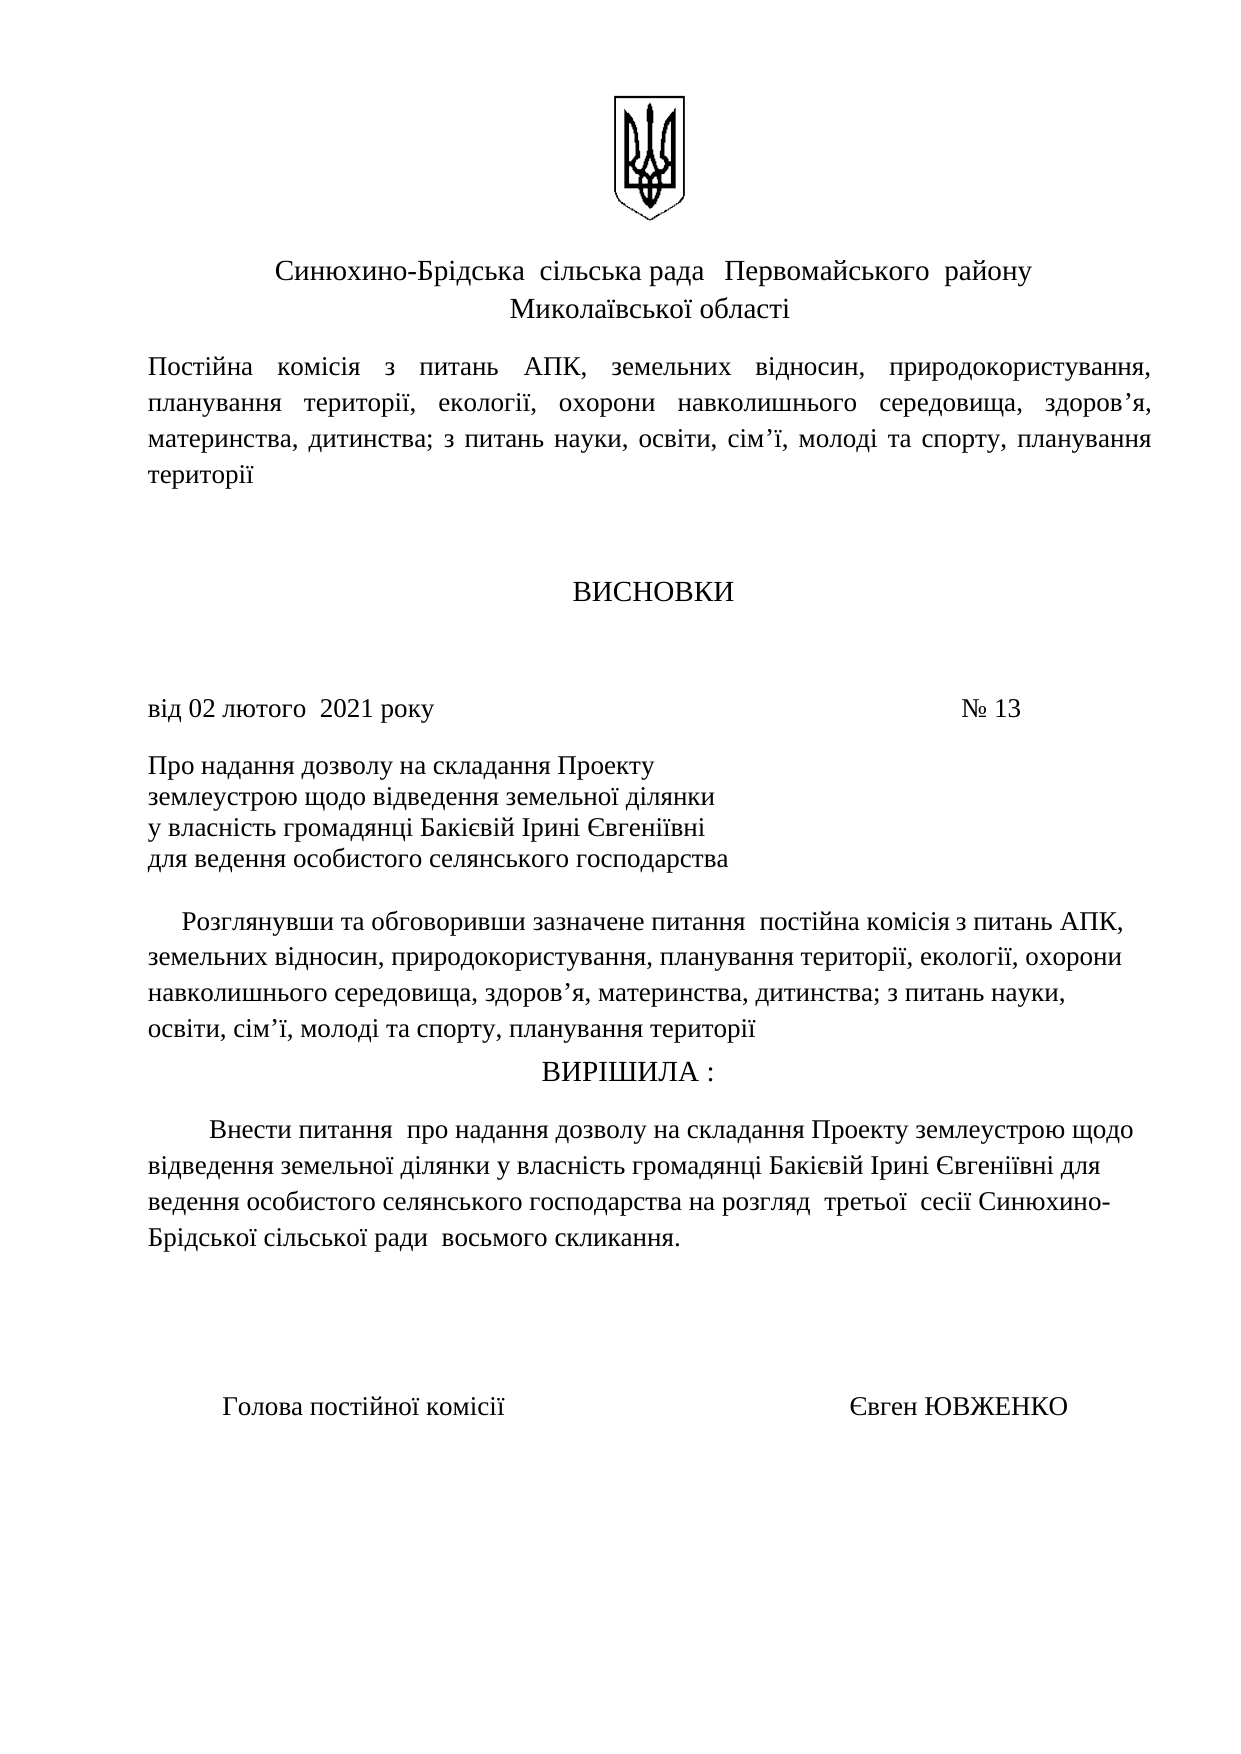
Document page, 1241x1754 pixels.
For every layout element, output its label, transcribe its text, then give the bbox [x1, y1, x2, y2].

text Про надання дозволу на складання Проекту [148, 749, 1152, 780]
text для ведення особистого селянського господарства [148, 842, 1152, 873]
text від 02 лютого 2021 року № 13 [148, 692, 1152, 723]
text Постійна комісія з питань АПК, земельних відносин, природокористування, планування території, екології, охорони навколишнього середовища, здоров’я, материнства, дитинства; з питань науки, освіти, сім’ї, молоді та спорту, планування території [148, 351, 1152, 489]
text Розглянувши та обговоривши зазначене питання постійна комісія з питань АПК, земельних відносин, природокористування, планування території, екології, охорони навколишнього середовища, здоров’я, материнства, дитинства; з питань науки, освіти, сім’ї, молоді та спорту, планування території [148, 905, 1152, 1043]
text Голова постійної комісії Євген ЮВЖЕНКО [148, 1390, 1152, 1422]
text Синюхино-Брідська сільська рада Первомайського району Миколаївської області [148, 253, 1152, 325]
text у власність громадянці Бакієвій Ірині Євгеніївні [148, 811, 1152, 842]
text Внести питання про надання дозволу на складання Проекту землеустрою щодо відведення земельної ділянки у власність громадянці Бакієвій Ірині Євгеніївні для ведення особистого селянського господарства на розгляд третьої сесії Синюхино-Брідської сільської ради восьмого скликання. [148, 1113, 1152, 1252]
text ВИРІШИЛА : [148, 1054, 1152, 1087]
text землеустрою щодо відведення земельної ділянки [148, 780, 1152, 811]
text ВИСНОВКИ [148, 574, 1152, 607]
